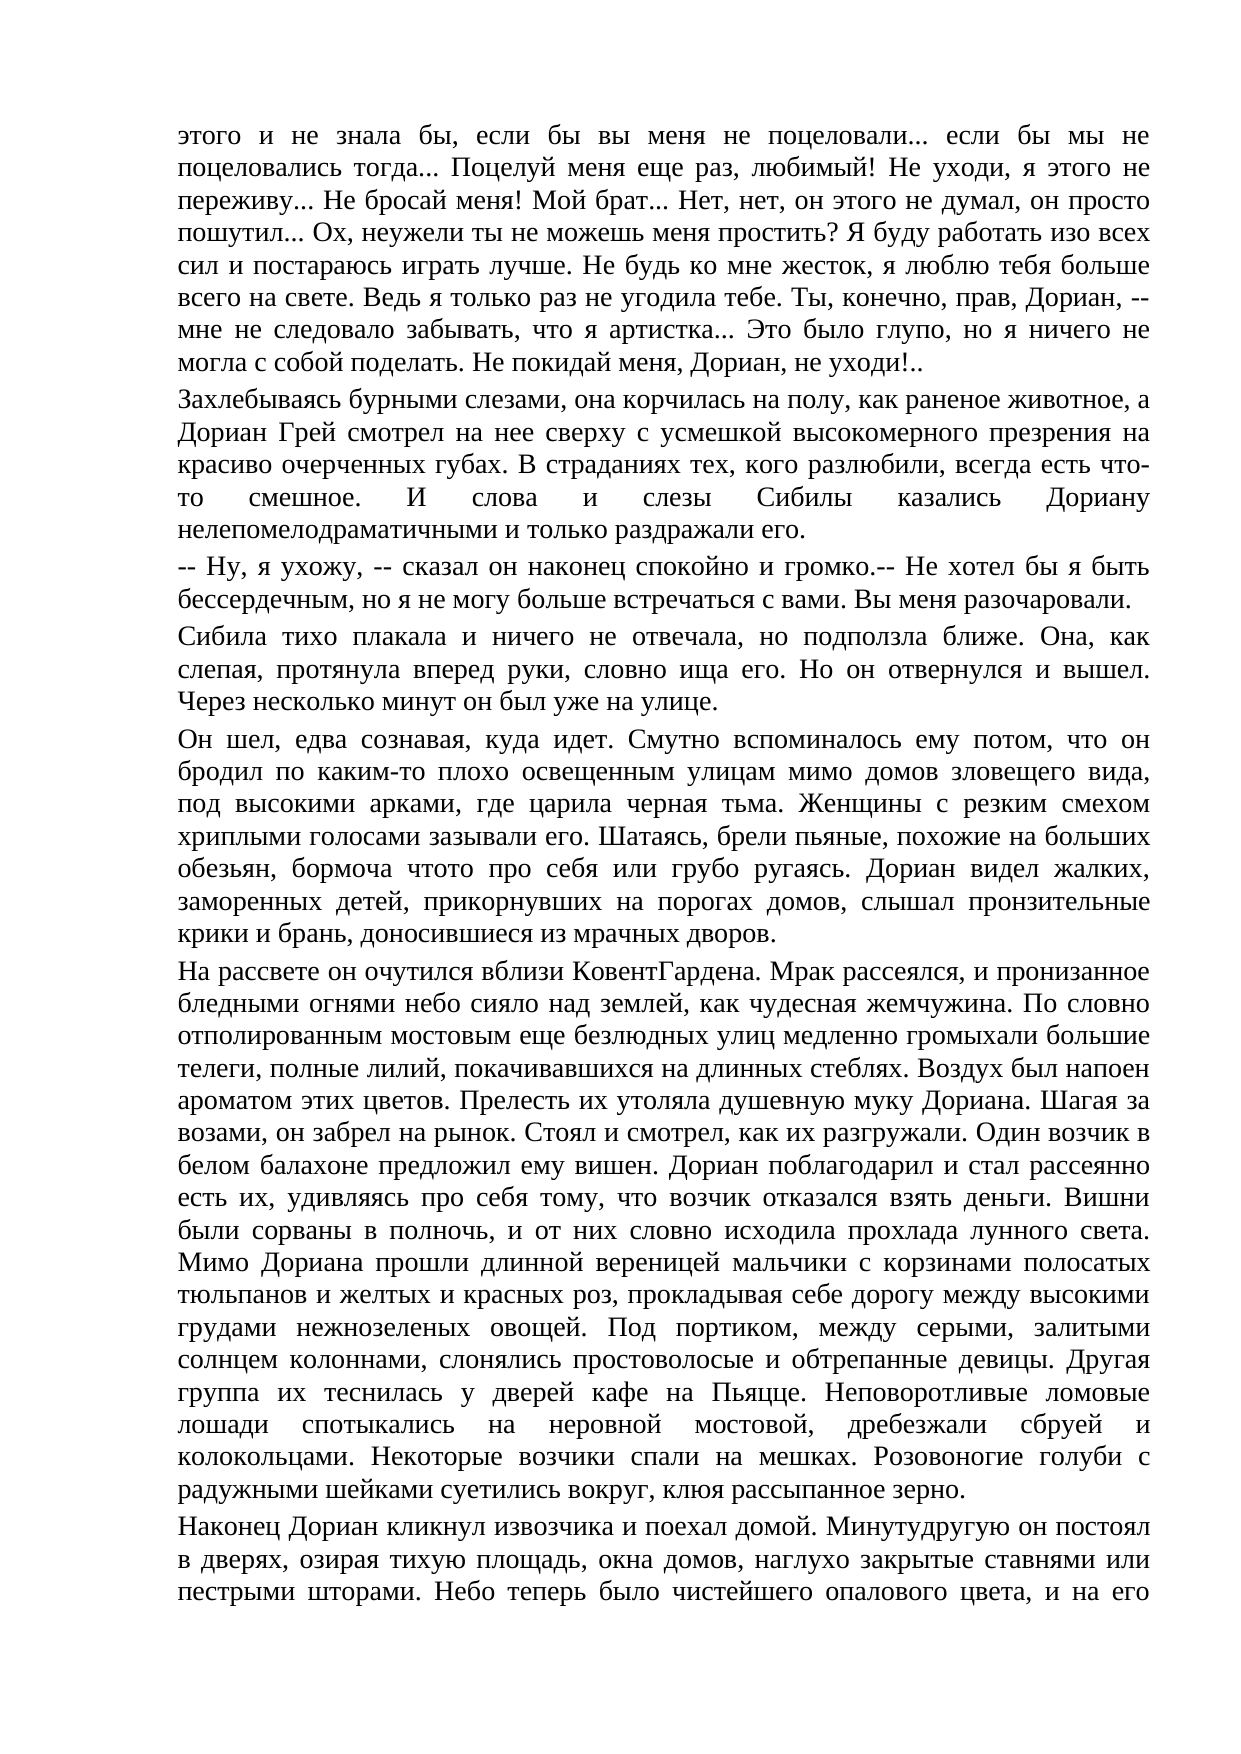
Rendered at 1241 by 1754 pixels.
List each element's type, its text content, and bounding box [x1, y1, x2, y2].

text -- Ну, я ухожу, -- сказал он наконец спокойно и громко.-- Не хотел бы я быть бессердечным, но я не могу больше встречаться с вами. Вы меня разочаровали. [177, 549, 1152, 614]
text Он шел, едва сознавая, куда идет. Смутно вспоминалось ему потом, что он бродил по каким-то плохо освещенным улицам мимо домов зловещего вида, под высокими арками, где царила черная тьма. Женщины с резким смехом хриплыми голосами зазывали его. Шатаясь, брели пьяные, похожие на больших обезьян, бормоча чтото про себя или грубо ругаясь. Дориан видел жалких, заморенных детей, прикорнувших на порогах домов, слышал пронзительные крики и брань, доносившиеся из мрачных дворов. [177, 722, 1152, 948]
text Захлебываясь бурными слезами, она корчилась на полу, как раненое животное, а Дориан Грей смотрел на нее сверху с усмешкой высокомерного презрения на красиво очерченных губах. В страданиях тех, кого разлюбили, всегда есть что-то смешное. И слова и слезы Сибилы казались Дориану нелепомелодраматичными и только раздражали его. [177, 382, 1152, 544]
text На рассвете он очутился вблизи КовентГардена. Мрак рассеялся, и пронизанное бледными огнями небо сияло над землей, как чудесная жемчужина. По словно отполированным мостовым еще безлюдных улиц медленно громыхали большие телеги, полные лилий, покачивавшихся на длинных стеблях. Воздух был напоен ароматом этих цветов. Прелесть их утоляла душевную муку Дориана. Шагая за возами, он забрел на рынок. Стоял и смотрел, как их разгружали. Один возчик в белом балахоне предложил ему вишен. Дориан поблагодарил и стал рассеянно есть их, удивляясь про себя тому, что возчик отказался взять деньги. Вишни были сорваны в полночь, и от них словно исходила прохлада лунного света. Мимо Дориана прошли длинной вереницей мальчики с корзинами полосатых тюльпанов и желтых и красных роз, прокладывая себе дорогу между высокими грудами нежнозеленых овощей. Под портиком, между серыми, залитыми солнцем колоннами, слонялись простоволосые и обтрепанные девицы. Другая группа их теснилась у дверей кафе на Пьяцце. Неповоротливые ломовые лошади спотыкались на неровной мостовой, дребезжали сбруей и колокольцами. Некоторые возчики спали на мешках. Розовоногие голуби с радужными шейками суетились вокруг, клюя рассыпанное зерно. [177, 953, 1152, 1504]
text Сибила тихо плакала и ничего не отвечала, но подползла ближе. Она, как слепая, протянула вперед руки, словно ища его. Но он отвернулся и вышел. Через несколько минут он был уже на улице. [177, 619, 1152, 717]
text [177, 1509, 1152, 1607]
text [177, 118, 1152, 377]
